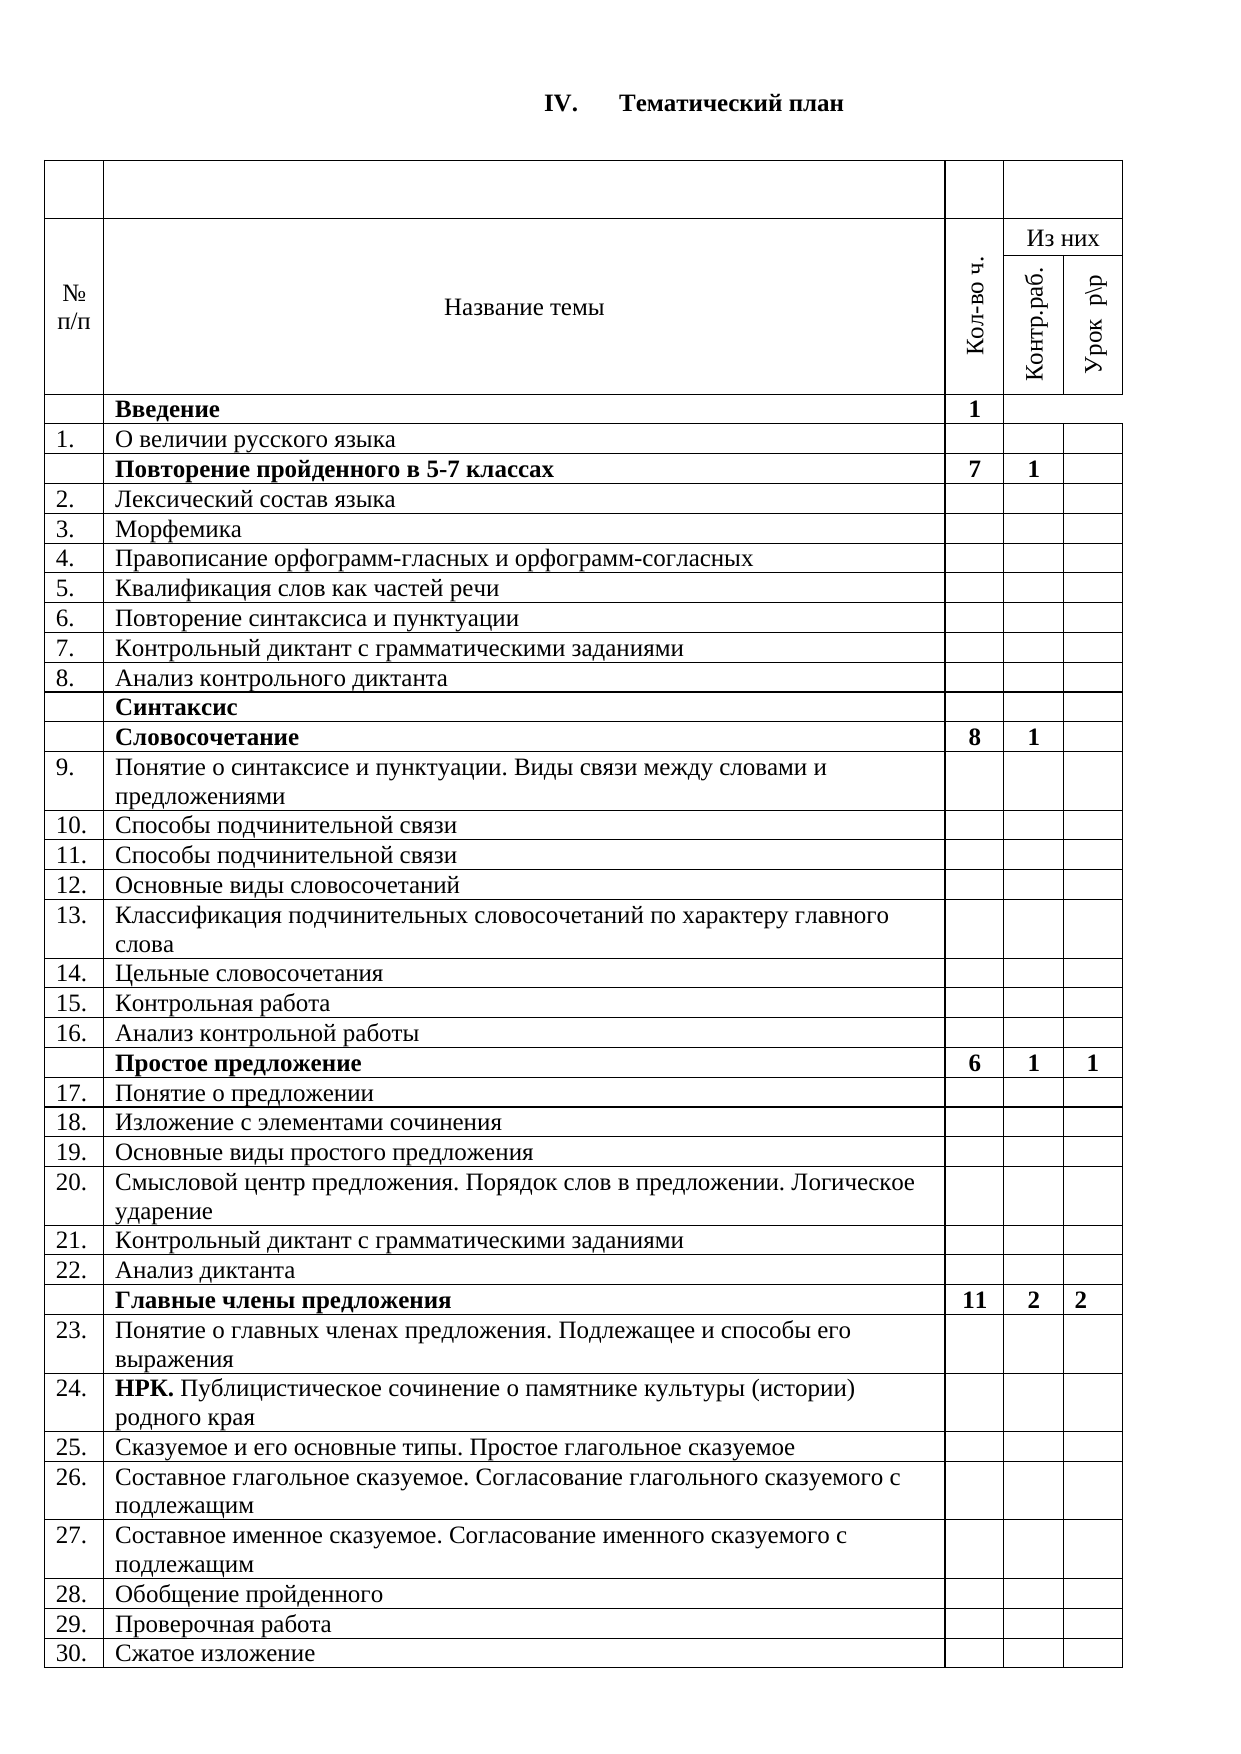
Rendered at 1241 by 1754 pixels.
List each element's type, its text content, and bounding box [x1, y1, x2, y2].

table_cell [1064, 1226, 1122, 1254]
table_cell [1004, 424, 1063, 453]
table_cell Основные виды словосочетаний [104, 870, 944, 899]
table_cell [1004, 811, 1063, 839]
table_cell Простое предложение [104, 1048, 944, 1077]
table_cell [946, 988, 1003, 1017]
table_cell [946, 1639, 1003, 1667]
table_cell Из них [1004, 219, 1122, 255]
table_cell [45, 1226, 103, 1254]
table_cell [1004, 900, 1063, 957]
table_cell [45, 603, 103, 632]
table_cell [946, 1432, 1003, 1461]
table_cell Способы подчинительной связи [104, 811, 944, 839]
table_cell Сжатое изложение [104, 1639, 944, 1667]
table_cell [1064, 633, 1122, 662]
table_cell Контрольная работа [104, 988, 944, 1017]
table_cell [946, 603, 1003, 632]
table_cell Урок р\р [1064, 256, 1122, 393]
table_cell [1004, 1167, 1063, 1224]
table_cell Обобщение пройденного [104, 1579, 944, 1608]
table_cell [1004, 1374, 1063, 1431]
table_cell [45, 633, 103, 662]
table_cell Контрольный диктант с грамматическими заданиями [104, 1226, 944, 1254]
table_cell [1004, 840, 1063, 869]
table_cell 8 [946, 722, 1003, 751]
table_cell [946, 1226, 1003, 1254]
table_cell Проверочная работа [104, 1609, 944, 1637]
table_cell [946, 544, 1003, 572]
table_cell [1064, 840, 1122, 869]
table_cell [1064, 663, 1122, 691]
table_cell [1004, 959, 1063, 987]
table_cell [45, 870, 103, 899]
table_cell 7 [946, 454, 1003, 483]
table_cell [946, 811, 1003, 839]
table_cell [946, 1374, 1003, 1431]
table_cell [1064, 1432, 1122, 1461]
table_cell Правописание орфограмм-гласных и орфограмм-согласных [104, 544, 944, 572]
table_cell Лексический состав языка [104, 484, 944, 513]
table_cell [946, 1609, 1003, 1637]
table_cell Контр.раб. [1004, 256, 1063, 393]
table_cell Квалификация слов как частей речи [104, 573, 944, 602]
table_cell Понятие о предложении [104, 1078, 944, 1106]
table_cell [45, 959, 103, 987]
table_cell [1064, 988, 1122, 1017]
table_cell [1004, 1579, 1063, 1608]
table_cell [946, 1255, 1003, 1284]
table_header [1004, 161, 1122, 218]
table_cell Понятие о синтаксисе и пунктуации. Виды связи между словами и предложениями [104, 752, 944, 809]
table_cell [1004, 1639, 1063, 1667]
table_cell [45, 900, 103, 957]
table_cell [1064, 1315, 1122, 1372]
table_cell О величии русского языка [104, 424, 944, 453]
table_cell [1064, 811, 1122, 839]
table_cell [45, 514, 103, 542]
table_cell [946, 424, 1003, 453]
table_cell [1064, 1137, 1122, 1166]
table_cell Морфемика [104, 514, 944, 542]
table_cell [45, 1609, 103, 1637]
table_cell [1064, 424, 1122, 453]
table_cell [1064, 1639, 1122, 1667]
table_header [104, 161, 944, 218]
table_cell [1064, 1579, 1122, 1608]
table_cell [45, 1108, 103, 1136]
table_cell Повторение синтаксиса и пунктуации [104, 603, 944, 632]
table_cell [1004, 1462, 1063, 1519]
table_cell [1004, 1137, 1063, 1166]
table_cell Понятие о главных членах предложения. Подлежащее и способы его выражения [104, 1315, 944, 1372]
table_cell Составное именное сказуемое. Согласование именного сказуемого с подлежащим [104, 1520, 944, 1578]
table_cell [1064, 1108, 1122, 1136]
table_cell [1064, 573, 1122, 602]
table_cell [45, 752, 103, 809]
table_cell Главные члены предложения [104, 1285, 944, 1314]
table_cell [1004, 693, 1063, 721]
table_cell [45, 1462, 103, 1519]
table_cell [1064, 1520, 1122, 1578]
table_cell Контрольный диктант с грамматическими заданиями [104, 633, 944, 662]
table_cell [45, 1374, 103, 1431]
table_cell [45, 840, 103, 869]
table_cell [45, 1315, 103, 1372]
table_cell [45, 1520, 103, 1578]
table_cell [946, 573, 1003, 602]
table_cell [1064, 454, 1122, 483]
table_cell [1064, 722, 1122, 751]
table_header [45, 161, 103, 218]
table_cell [946, 840, 1003, 869]
table_cell Введение [104, 395, 944, 423]
table_cell [1004, 484, 1063, 513]
table_cell [45, 1137, 103, 1166]
table_cell [1004, 633, 1063, 662]
table_cell [946, 484, 1003, 513]
table_cell Кол-во ч. [946, 219, 1003, 393]
table_cell [45, 1579, 103, 1608]
table_cell Способы подчинительной связи [104, 840, 944, 869]
table_cell [1064, 1018, 1122, 1047]
table_cell [1064, 603, 1122, 632]
table_cell [1064, 484, 1122, 513]
table_cell [1004, 544, 1063, 572]
table_cell [1004, 870, 1063, 899]
table_cell [1004, 1108, 1063, 1136]
table_cell 2 [1004, 1285, 1063, 1314]
table_cell [1004, 988, 1063, 1017]
table_cell [1004, 1078, 1063, 1106]
table_cell [946, 514, 1003, 542]
table_cell [1064, 900, 1122, 957]
table_cell 2 [1064, 1285, 1122, 1314]
table_cell Повторение пройденного в 5-7 классах [104, 454, 944, 483]
table_cell Анализ диктанта [104, 1255, 944, 1284]
table_cell [1064, 870, 1122, 899]
table_cell Анализ контрольного диктанта [104, 663, 944, 691]
table_cell [45, 395, 103, 423]
table_cell [1064, 1078, 1122, 1106]
table_cell Анализ контрольной работы [104, 1018, 944, 1047]
table_cell № п/п [45, 219, 103, 393]
table_cell [1004, 663, 1063, 691]
table_cell [45, 484, 103, 513]
table_cell [45, 988, 103, 1017]
table_cell [946, 1462, 1003, 1519]
table_cell [946, 663, 1003, 691]
table_cell Синтаксис [104, 693, 944, 721]
table_cell [1064, 959, 1122, 987]
table_cell [946, 870, 1003, 899]
table_cell [1004, 1255, 1063, 1284]
table_cell [45, 722, 103, 751]
table_cell [45, 811, 103, 839]
table_cell Название темы [104, 219, 944, 393]
table_cell Составное глагольное сказуемое. Согласование глагольного сказуемого с подлежащим [104, 1462, 944, 1519]
table_cell [946, 693, 1003, 721]
table_cell [45, 573, 103, 602]
table_cell [1004, 1315, 1063, 1372]
table_cell [1064, 514, 1122, 542]
table_cell 1 [946, 395, 1003, 423]
table_cell НРК. Публицистическое сочинение о памятнике культуры (истории) родного края [104, 1374, 944, 1431]
table_cell [45, 1048, 103, 1077]
table_cell [45, 454, 103, 483]
table_cell [946, 959, 1003, 987]
table_cell [1004, 1226, 1063, 1254]
table_cell [1004, 514, 1063, 542]
table_cell 1 [1064, 1048, 1122, 1077]
table_cell 6 [946, 1048, 1003, 1077]
table_cell [1064, 1255, 1122, 1284]
table_cell Изложение с элементами сочинения [104, 1108, 944, 1136]
table_cell [946, 900, 1003, 957]
table_cell Смысловой центр предложения. Порядок слов в предложении. Логическое ударение [104, 1167, 944, 1224]
table_header [946, 161, 1003, 218]
table_cell [1064, 1374, 1122, 1431]
table_cell [1004, 1609, 1063, 1637]
table_cell [946, 1108, 1003, 1136]
table_cell Сказуемое и его основные типы. Простое глагольное сказуемое [104, 1432, 944, 1461]
table_cell [946, 633, 1003, 662]
table_cell Словосочетание [104, 722, 944, 751]
table_cell [946, 752, 1003, 809]
table_cell [1064, 544, 1122, 572]
table_cell Цельные словосочетания [104, 959, 944, 987]
table_cell Классификация подчинительных словосочетаний по характеру главного слова [104, 900, 944, 957]
table_cell [45, 693, 103, 721]
table_cell 1 [1004, 454, 1063, 483]
table_cell [45, 663, 103, 691]
table_cell [1004, 573, 1063, 602]
table_cell 11 [946, 1285, 1003, 1314]
table_cell [1064, 752, 1122, 809]
table_cell [1004, 1432, 1063, 1461]
table_cell [45, 1167, 103, 1224]
table_cell [45, 1078, 103, 1106]
table_cell [1064, 1462, 1122, 1519]
table_cell [946, 1078, 1003, 1106]
table_cell [946, 1018, 1003, 1047]
table_cell Основные виды простого предложения [104, 1137, 944, 1166]
list Тематический план [207, 88, 1181, 117]
table_cell [45, 544, 103, 572]
table_cell [1004, 752, 1063, 809]
table_cell [1064, 1609, 1122, 1637]
table_cell [45, 1639, 103, 1667]
table_cell [1064, 1167, 1122, 1224]
table_cell [45, 424, 103, 453]
table_cell [1004, 1018, 1063, 1047]
table_cell [946, 1167, 1003, 1224]
table_cell [1004, 1520, 1063, 1578]
table_cell [1004, 603, 1063, 632]
table_cell [1064, 693, 1122, 721]
table_cell [946, 1520, 1003, 1578]
table_cell 1 [1004, 1048, 1063, 1077]
table_cell [45, 1255, 103, 1284]
table_cell [45, 1432, 103, 1461]
table_cell [946, 1315, 1003, 1372]
table_cell [946, 1137, 1003, 1166]
table_cell [45, 1285, 103, 1314]
table_cell [946, 1579, 1003, 1608]
table_cell [45, 1018, 103, 1047]
table_cell 1 [1004, 722, 1063, 751]
